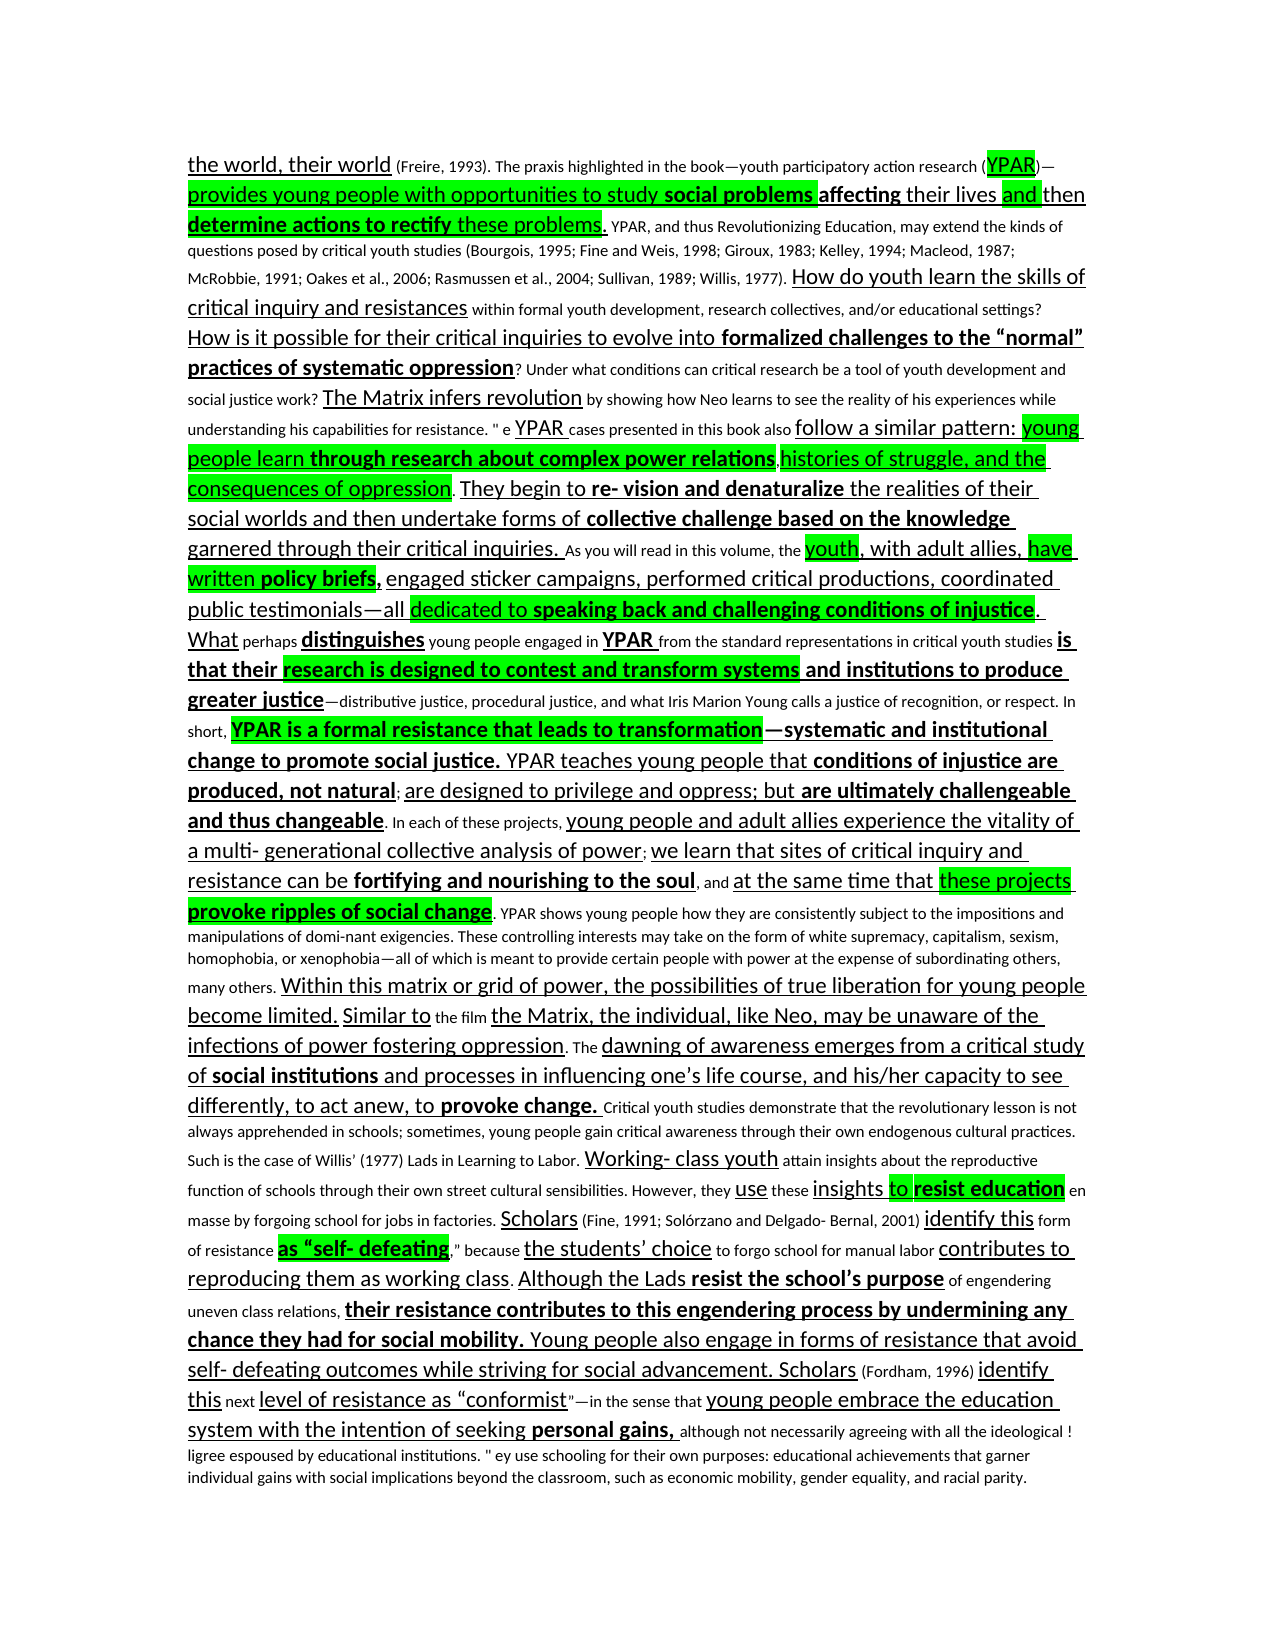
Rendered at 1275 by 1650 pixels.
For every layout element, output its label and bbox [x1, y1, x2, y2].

text [187, 150, 1087, 1487]
